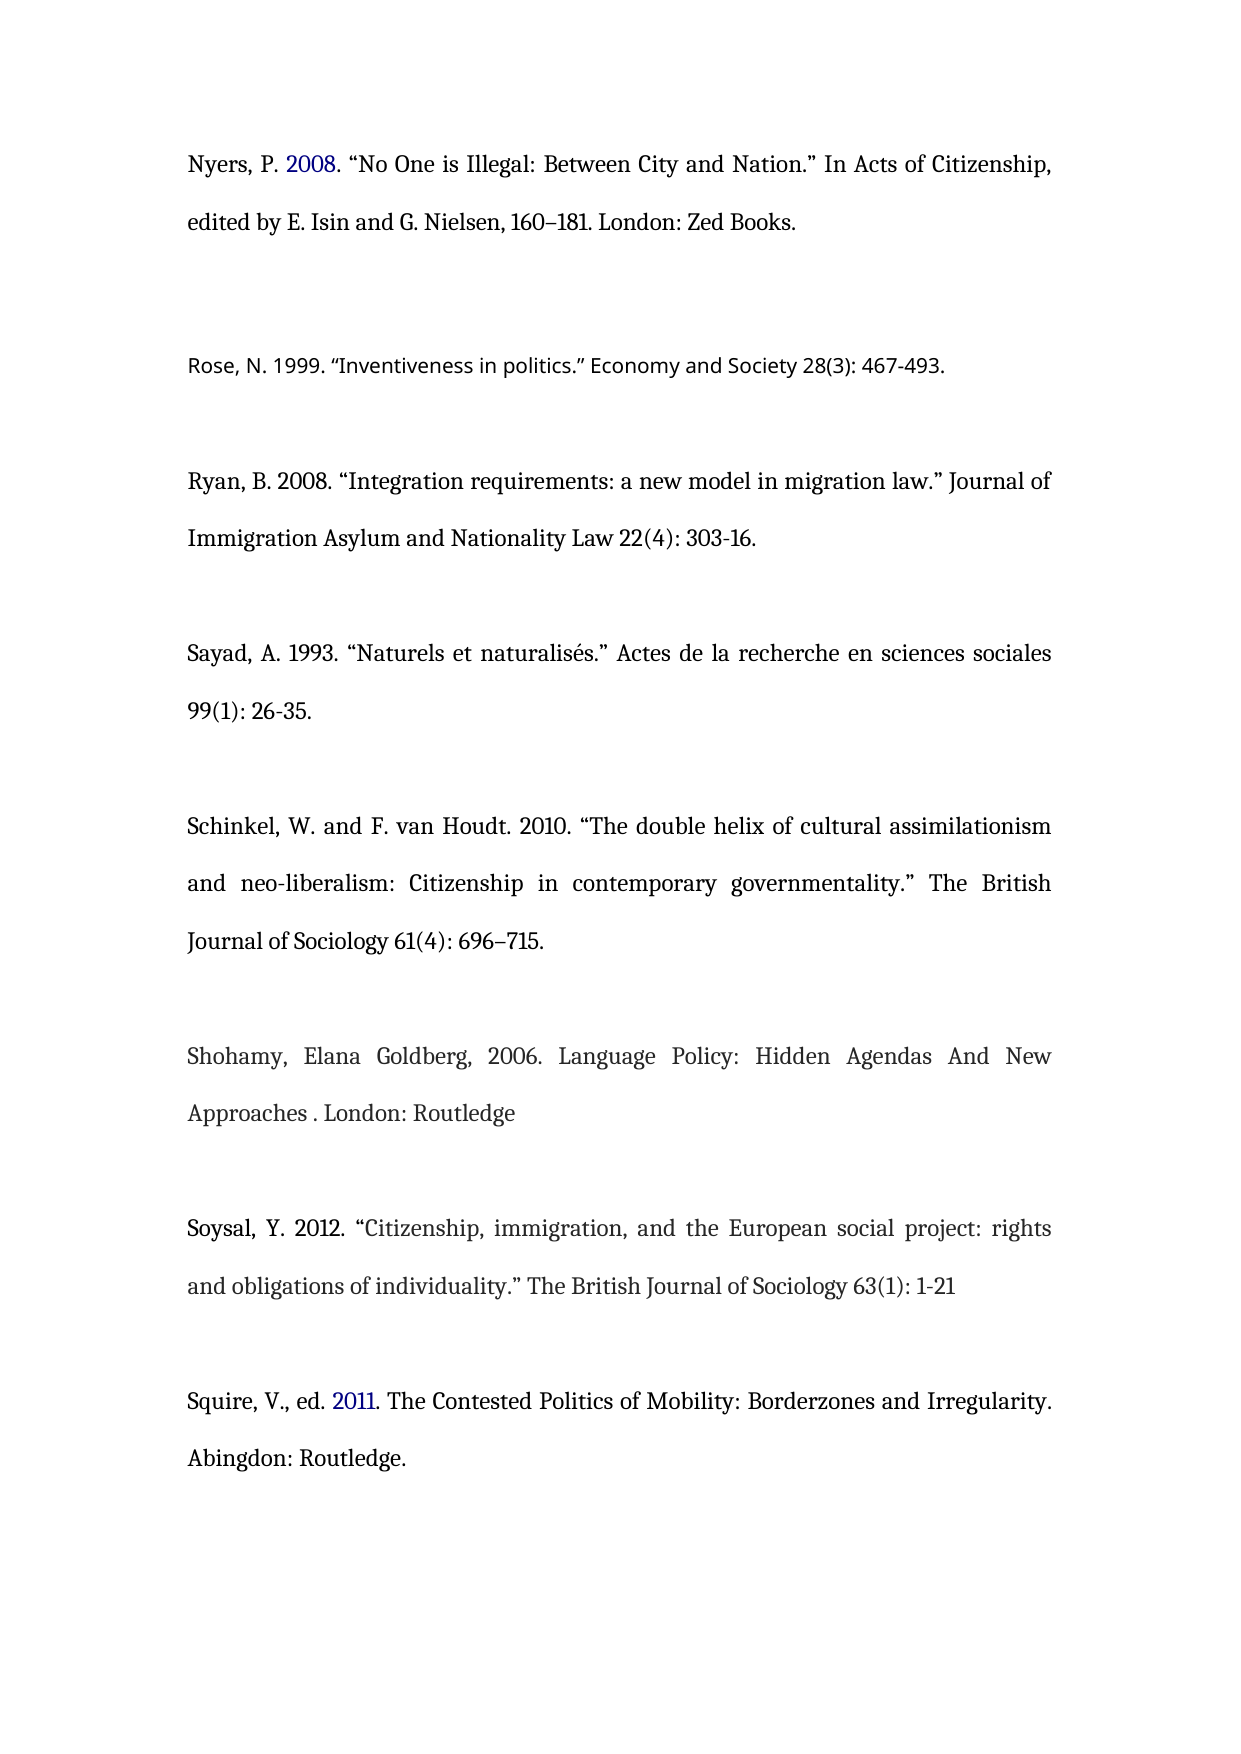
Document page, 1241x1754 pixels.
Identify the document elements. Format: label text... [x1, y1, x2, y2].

text Shohamy, Elana Goldberg, 2006. Language Policy: Hidden Agendas And New Approaches . London: Routledge [187, 1042, 1053, 1128]
text Squire, V., ed. 2011. The Contested Politics of Mobility: Borderzones and Irregularity. Abingdon: Routledge. [187, 1387, 1053, 1473]
text Ryan, B. 2008. “Integration requirements: a new model in migration law.” Journal of Immigration Asylum and Nationality Law 22(4): 303-16. [187, 467, 1053, 553]
text Schinkel, W. and F. van Houdt. 2010. “The double helix of cultural assimilationism and neo-liberalism: Citizenship in contemporary governmentality.” The British Journal of Sociology 61(4): 696–715. [187, 812, 1053, 956]
text Rose, N. 1999. “Inventiveness in politics.” Economy and Society 28(3): 467-493. [187, 352, 1053, 380]
text Sayad, A. 1993. “Naturels et naturalisés.” Actes de la recherche en sciences sociales 99(1): 26-35. [187, 639, 1053, 726]
text Soysal, Y. 2012. “Citizenship, immigration, and the European social project: rights and obligations of individuality.” The British Journal of Sociology 63(1): 1-21 [187, 1214, 1053, 1301]
text Nyers, P. 2008. “No One is Illegal: Between City and Nation.” In Acts of Citizenship, edited by E. Isin and G. Nielsen, 160–181. London: Zed Books. [187, 150, 1053, 236]
